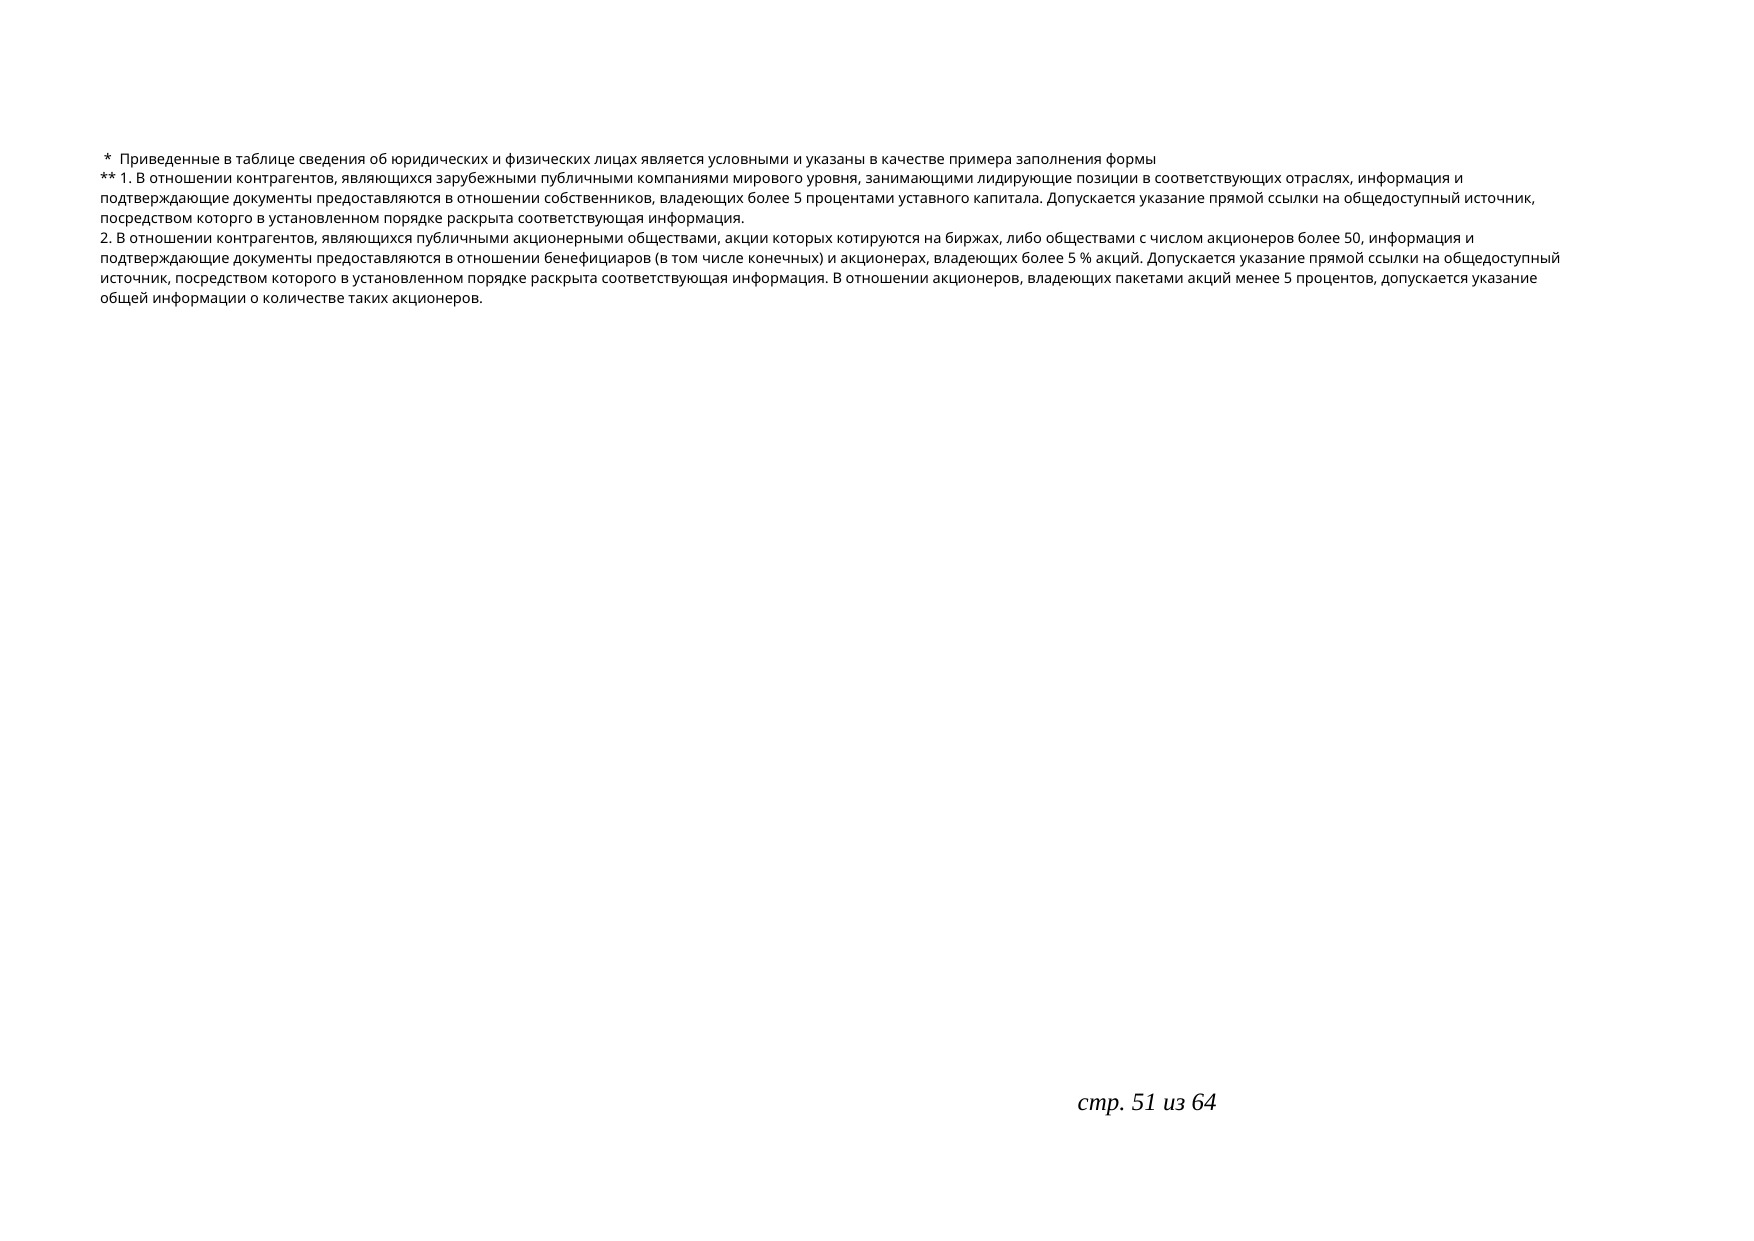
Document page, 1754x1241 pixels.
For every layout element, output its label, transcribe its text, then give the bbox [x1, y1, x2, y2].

table_cell * Приведенные в таблице сведения об юридических и физических лицах является условными и указаны в качестве примера заполнения формы [89, 118, 1596, 168]
table_cell 2. В отношении контрагентов, являющихся публичными акционерными обществами, акции которых котируются на биржах, либо обществами с числом акционеров более 50, информация и подтверждающие документы предоставляются в отношении бенефициаров (в том числе конечных) и акционерах, владеющих более 5 % акций. Допускается указание прямой ссылки на общедоступный источник, посредством которого в установленном порядке раскрыта соответствующая информация. В отношении акционеров, владеющих пакетами акций менее 5 процентов, допускается указание общей информации о количестве таких акционеров. [89, 228, 1596, 308]
table_cell ** 1. В отношении контрагентов, являющихся зарубежными публичными компаниями мирового уровня, занимающими лидирующие позиции в соответствующих отраслях, информация и подтверждающие документы предоставляются в отношении собственников, владеющих более 5 процентами уставного капитала. Допускается указание прямой ссылки на общедоступный источник, посредством которго в установленном порядке раскрыта соответствующая информация. [89, 168, 1596, 228]
